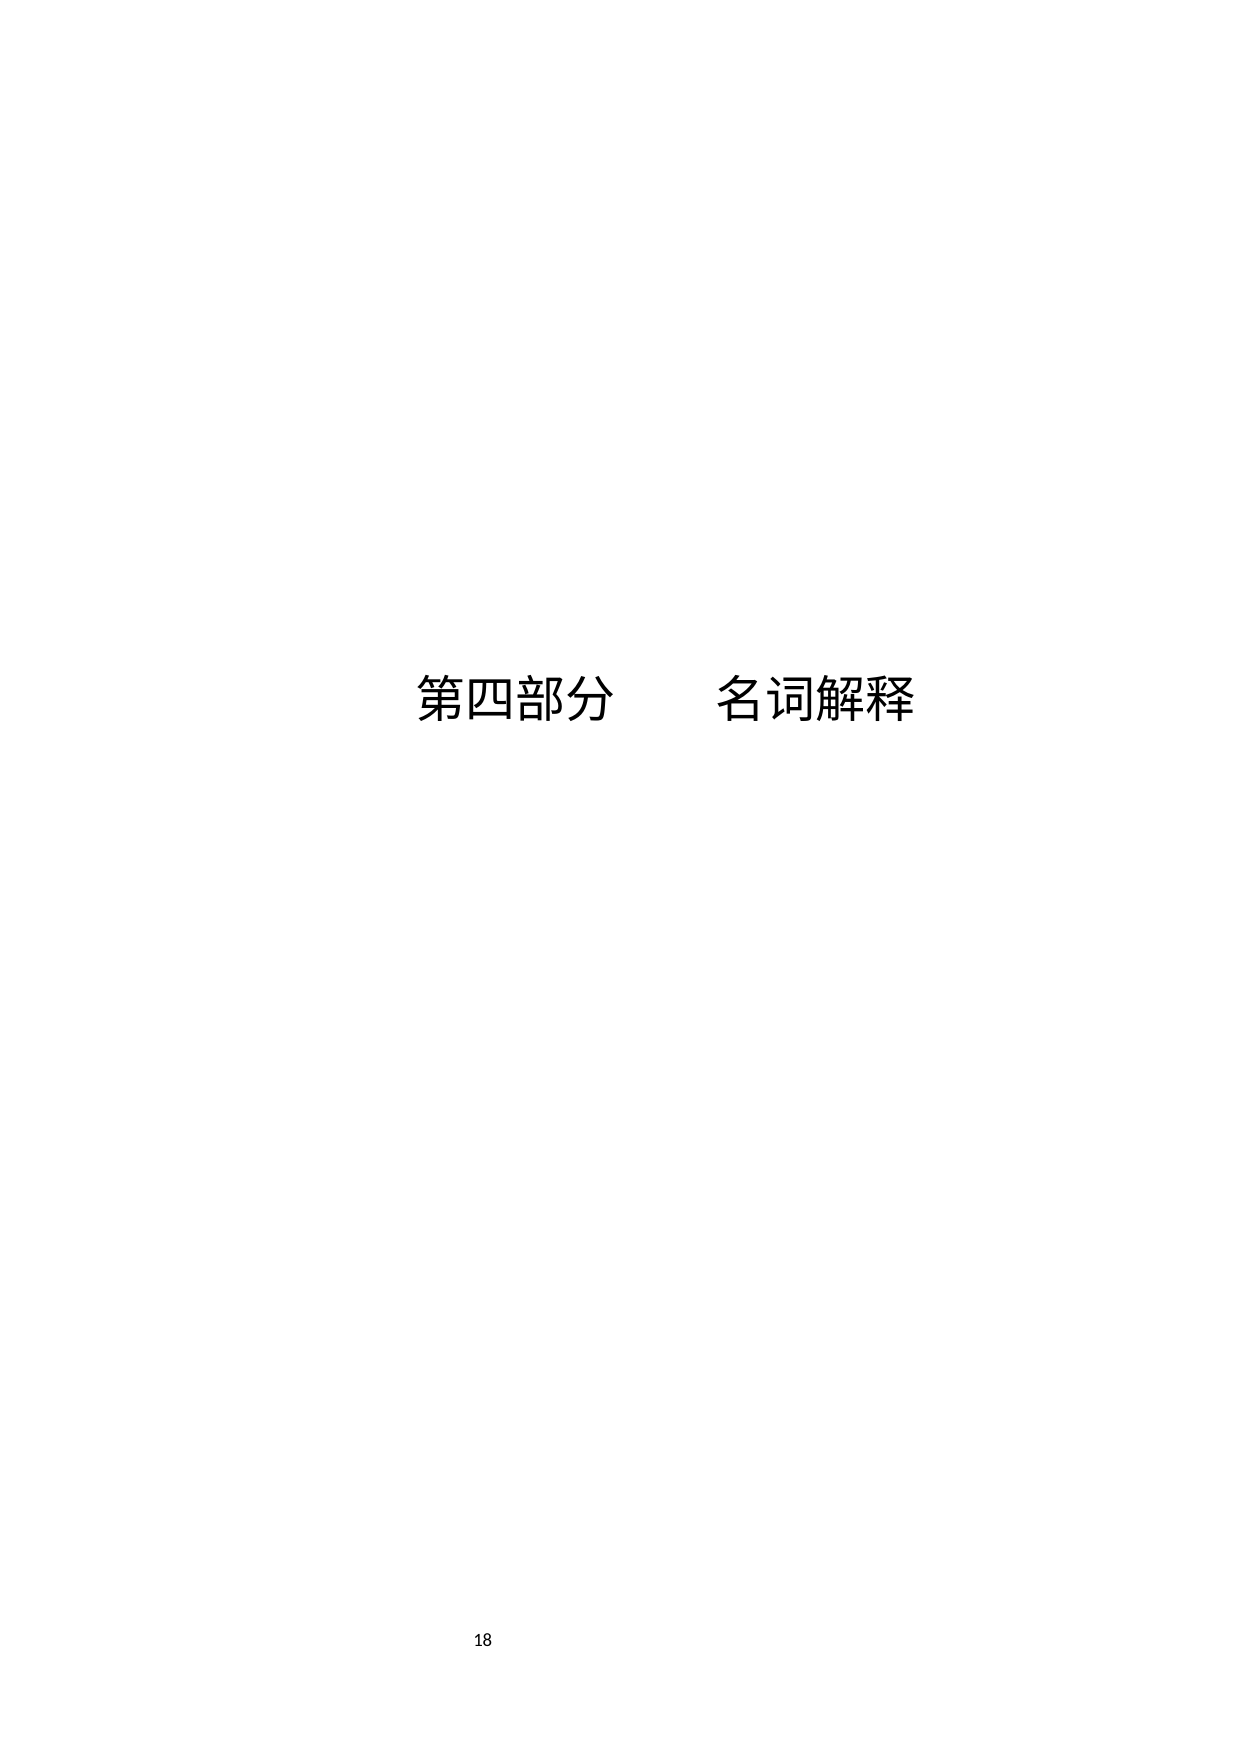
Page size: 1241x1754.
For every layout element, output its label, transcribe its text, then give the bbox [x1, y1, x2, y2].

text 第四部分 名词解释 [165, 646, 1081, 745]
